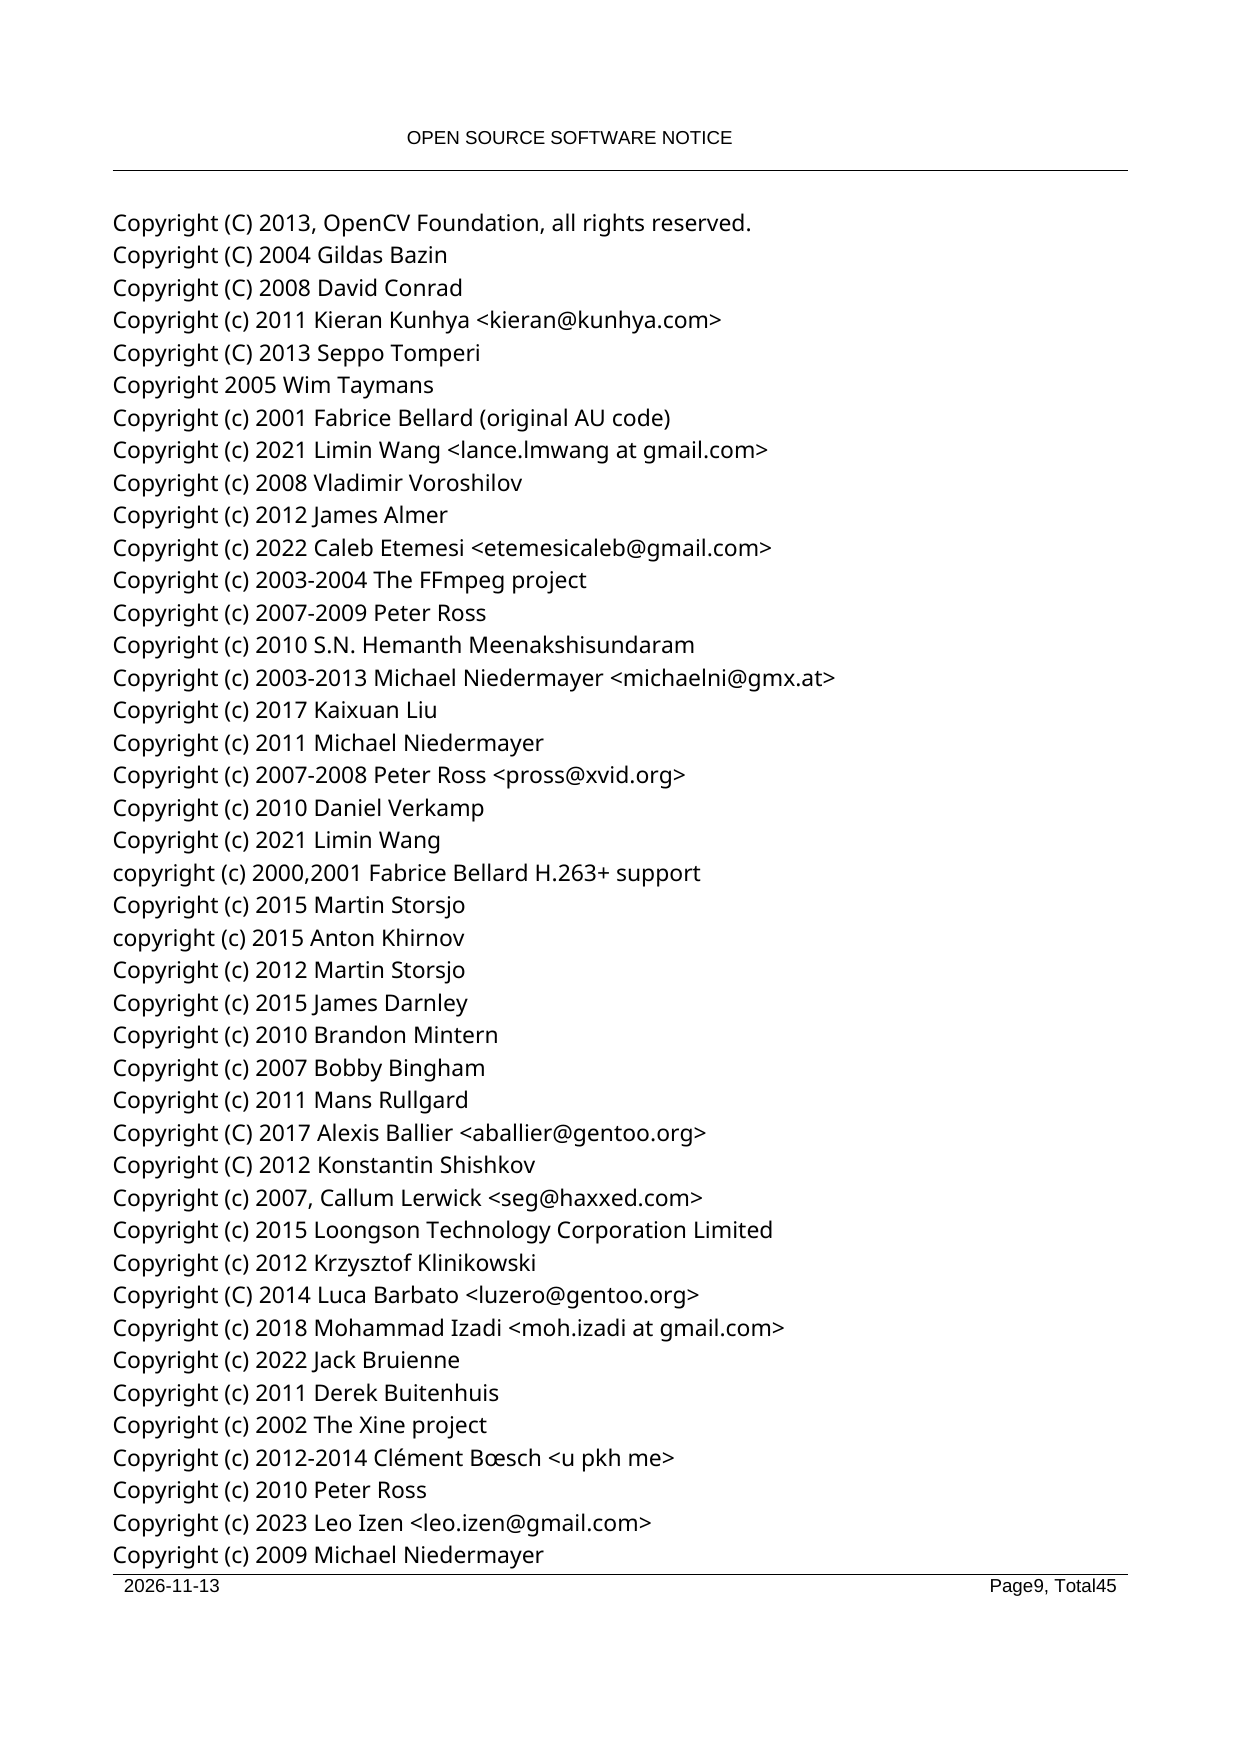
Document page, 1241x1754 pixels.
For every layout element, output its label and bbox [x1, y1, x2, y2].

text [112, 206, 1128, 1571]
